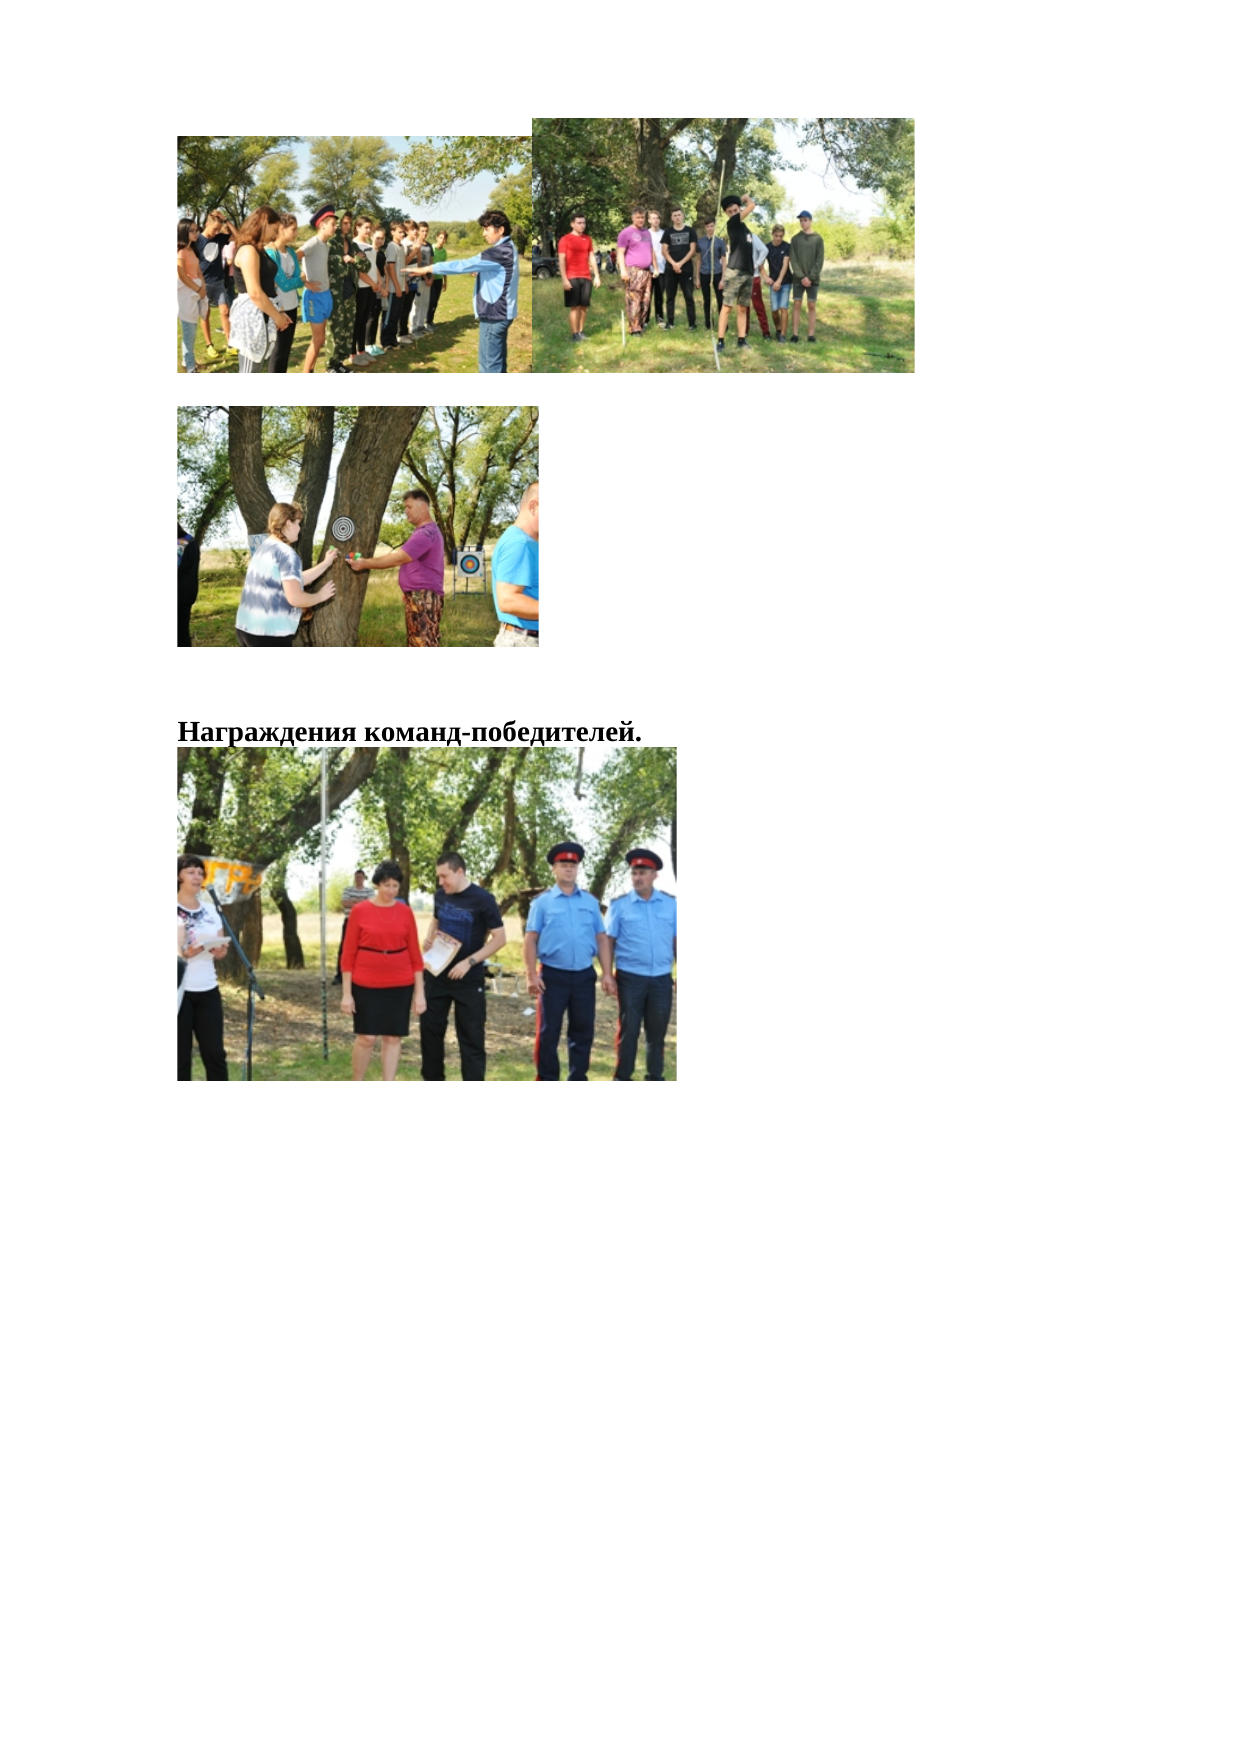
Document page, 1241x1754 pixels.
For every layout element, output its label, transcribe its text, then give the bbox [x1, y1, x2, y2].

text Награждения команд-победителей. [177, 714, 1152, 748]
picture [177, 747, 677, 1081]
picture [177, 406, 539, 647]
picture [177, 118, 915, 373]
